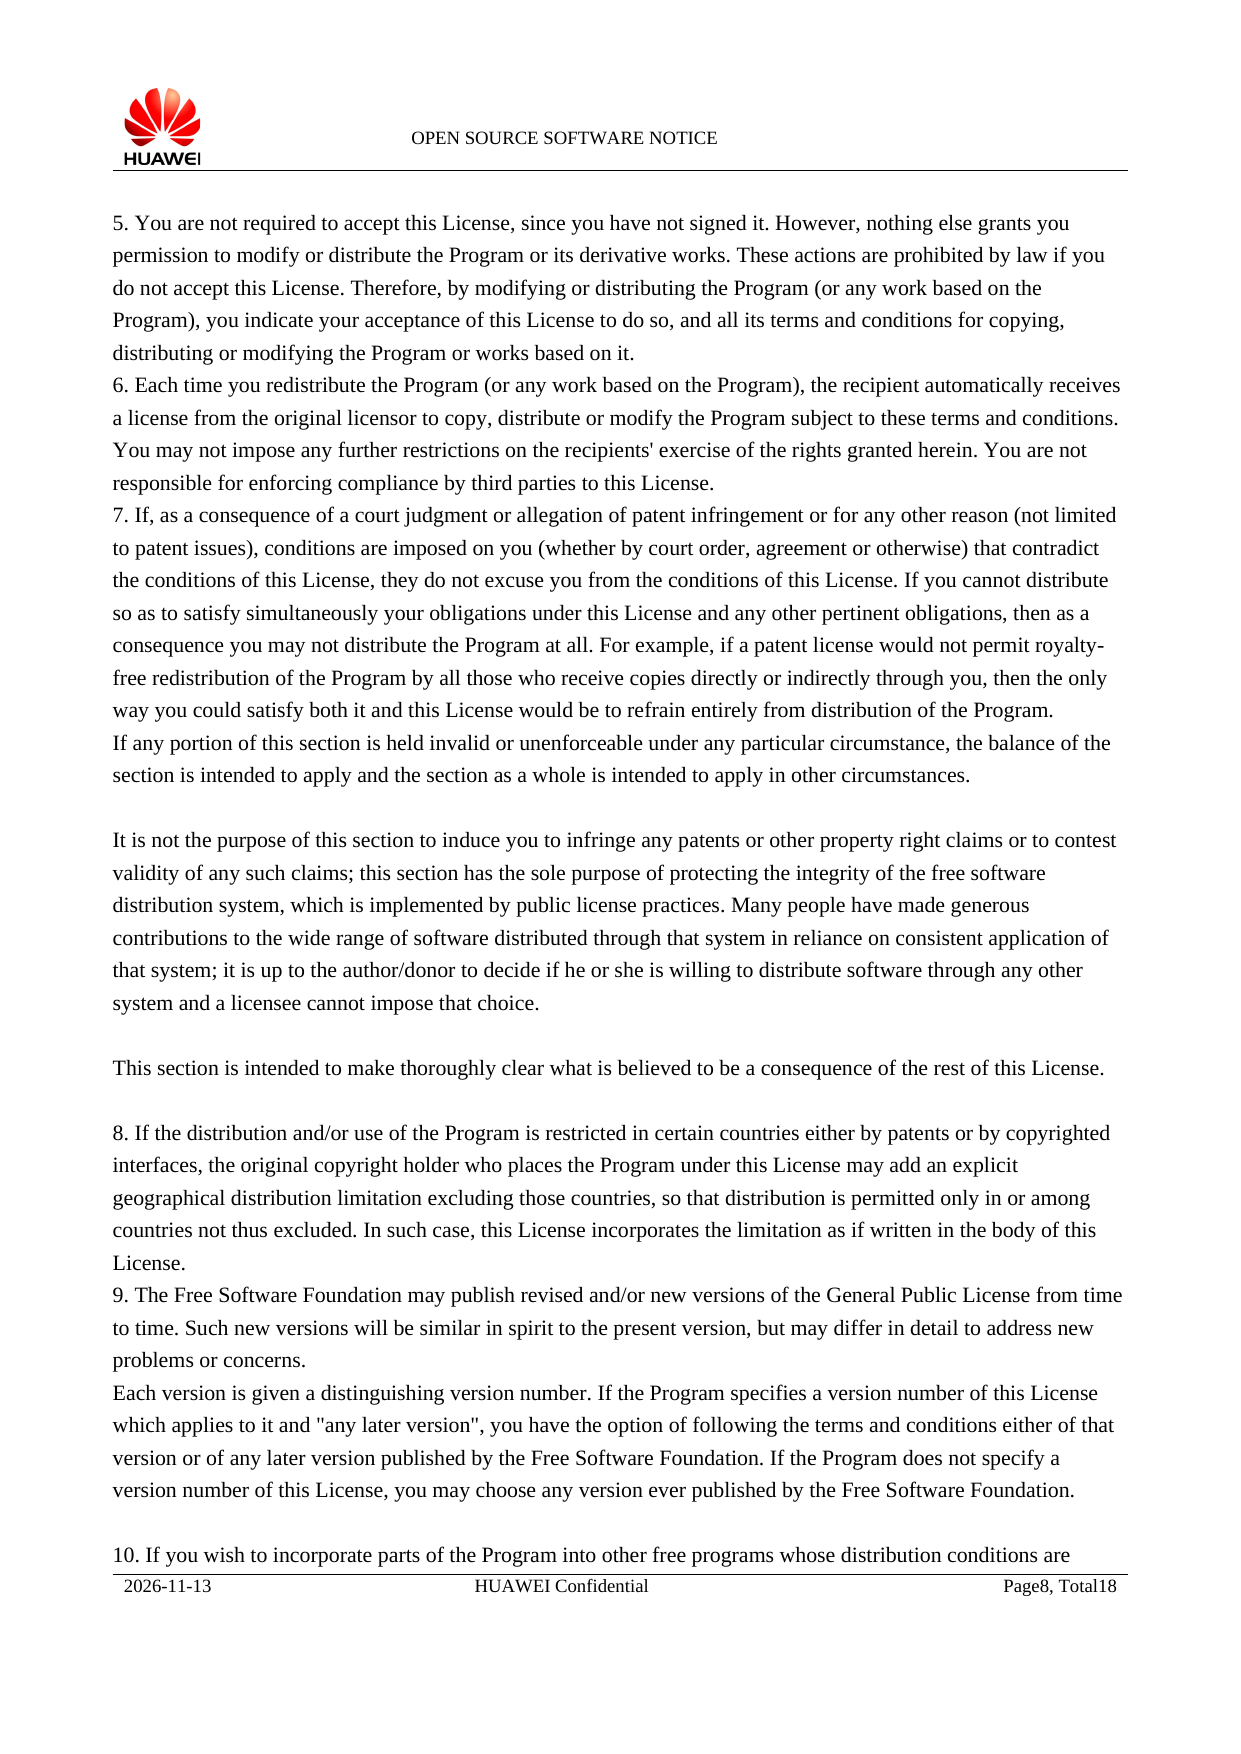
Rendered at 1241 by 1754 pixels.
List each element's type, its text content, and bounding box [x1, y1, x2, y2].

picture [124, 88, 201, 165]
